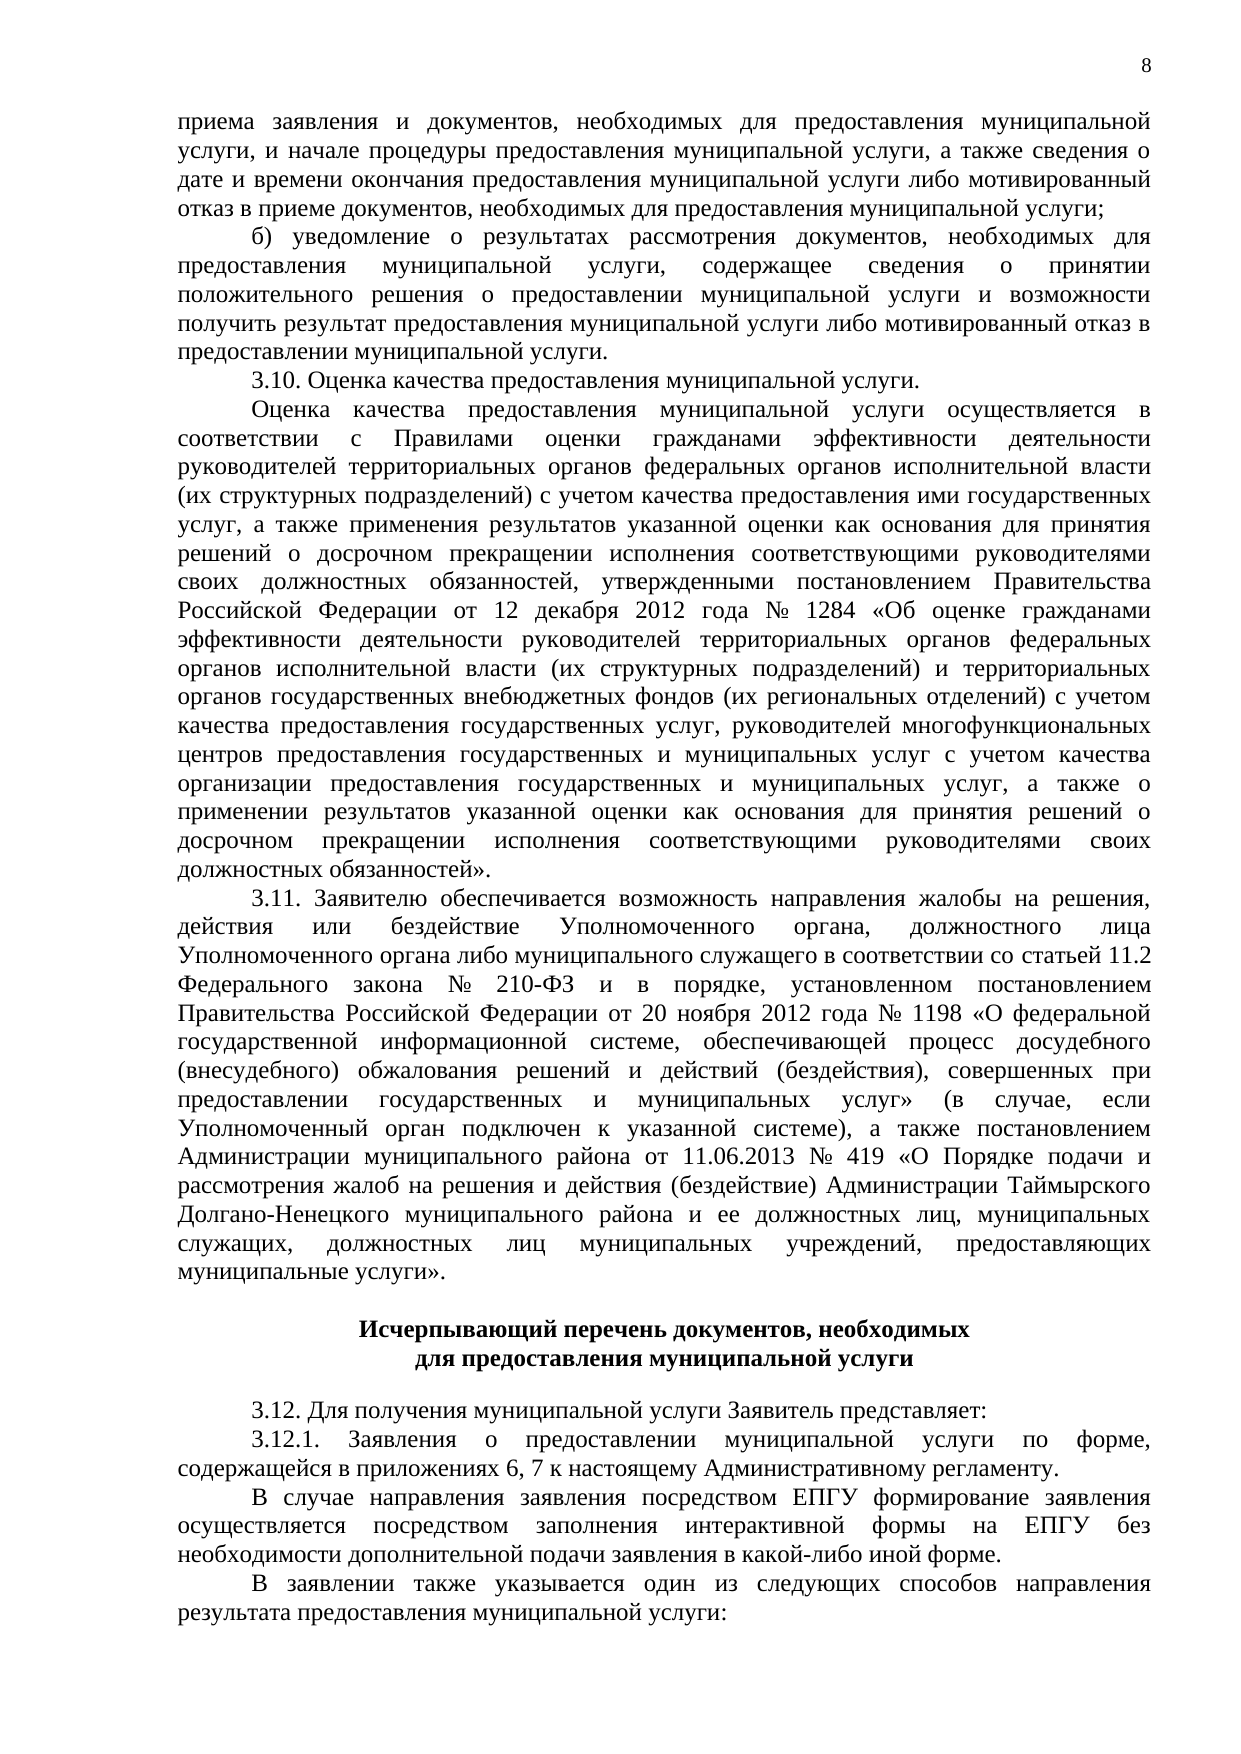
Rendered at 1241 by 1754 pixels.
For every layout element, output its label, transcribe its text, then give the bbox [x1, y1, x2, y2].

title для предоставления муниципальной услуги [177, 1343, 1152, 1371]
text б) уведомление о результатах рассмотрения документов, необходимых для предоставления муниципальной услуги, содержащее сведения о принятии положительного решения о предоставлении муниципальной услуги и возможности получить результат предоставления муниципальной услуги либо мотивированный отказ в предоставлении муниципальной услуги. [177, 221, 1152, 365]
text Оценка качества предоставления муниципальной услуги осуществляется в соответствии с Правилами оценки гражданами эффективности деятельности руководителей территориальных органов федеральных органов исполнительной власти (их структурных подразделений) с учетом качества предоставления ими государственных услуг, а также применения результатов указанной оценки как основания для принятия решений о досрочном прекращении исполнения соответствующими руководителями своих должностных обязанностей, утвержденными постановлением Правительства Российской Федерации от 12 декабря 2012 года № 1284 «Об оценке гражданами эффективности деятельности руководителей территориальных органов федеральных органов исполнительной власти (их структурных подразделений) и территориальных органов государственных внебюджетных фондов (их региональных отделений) с учетом качества предоставления государственных услуг, руководителей многофункциональных центров предоставления государственных и муниципальных услуг с учетом качества организации предоставления государственных и муниципальных услуг, а также о применении результатов указанной оценки как основания для принятия решений о досрочном прекращении исполнения соответствующими руководителями своих должностных обязанностей». [177, 394, 1152, 883]
text В случае направления заявления посредством ЕПГУ формирование заявления осуществляется посредством заполнения интерактивной формы на ЕПГУ без необходимости дополнительной подачи заявления в какой-либо иной форме. [177, 1482, 1152, 1568]
text 3.12. Для получения муниципальной услуги Заявитель представляет: [177, 1395, 1152, 1424]
text 3.12.1. Заявления о предоставлении муниципальной услуги по форме, содержащейся в приложениях 6, 7 к настоящему Административному регламенту. [177, 1424, 1152, 1482]
text 3.11. Заявителю обеспечивается возможность направления жалобы на решения, действия или бездействие Уполномоченного органа, должностного лица Уполномоченного органа либо муниципального служащего в соответствии со статьей 11.2 Федерального закона № 210-ФЗ и в порядке, установленном постановлением Правительства Российской Федерации от 20 ноября 2012 года № 1198 «О федеральной государственной информационной системе, обеспечивающей процесс досудебного (внесудебного) обжалования решений и действий (бездействия), совершенных при предоставлении государственных и муниципальных услуг» (в случае, если Уполномоченный орган подключен к указанной системе), а также постановлением Администрации муниципального района от 11.06.2013 № 419 «О Порядке подачи и рассмотрения жалоб на решения и действия (бездействие) Администрации Таймырского Долгано-Ненецкого муниципального района и ее должностных лиц, муниципальных служащих, должностных лиц муниципальных учреждений, предоставляющих муниципальные услуги». [177, 883, 1152, 1285]
text В заявлении также указывается один из следующих способов направления результата предоставления муниципальной услуги: [177, 1568, 1152, 1625]
title Исчерпывающий перечень документов, необходимых [177, 1314, 1152, 1343]
text 3.10. Оценка качества предоставления муниципальной услуги. [177, 365, 1152, 394]
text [177, 106, 1152, 221]
